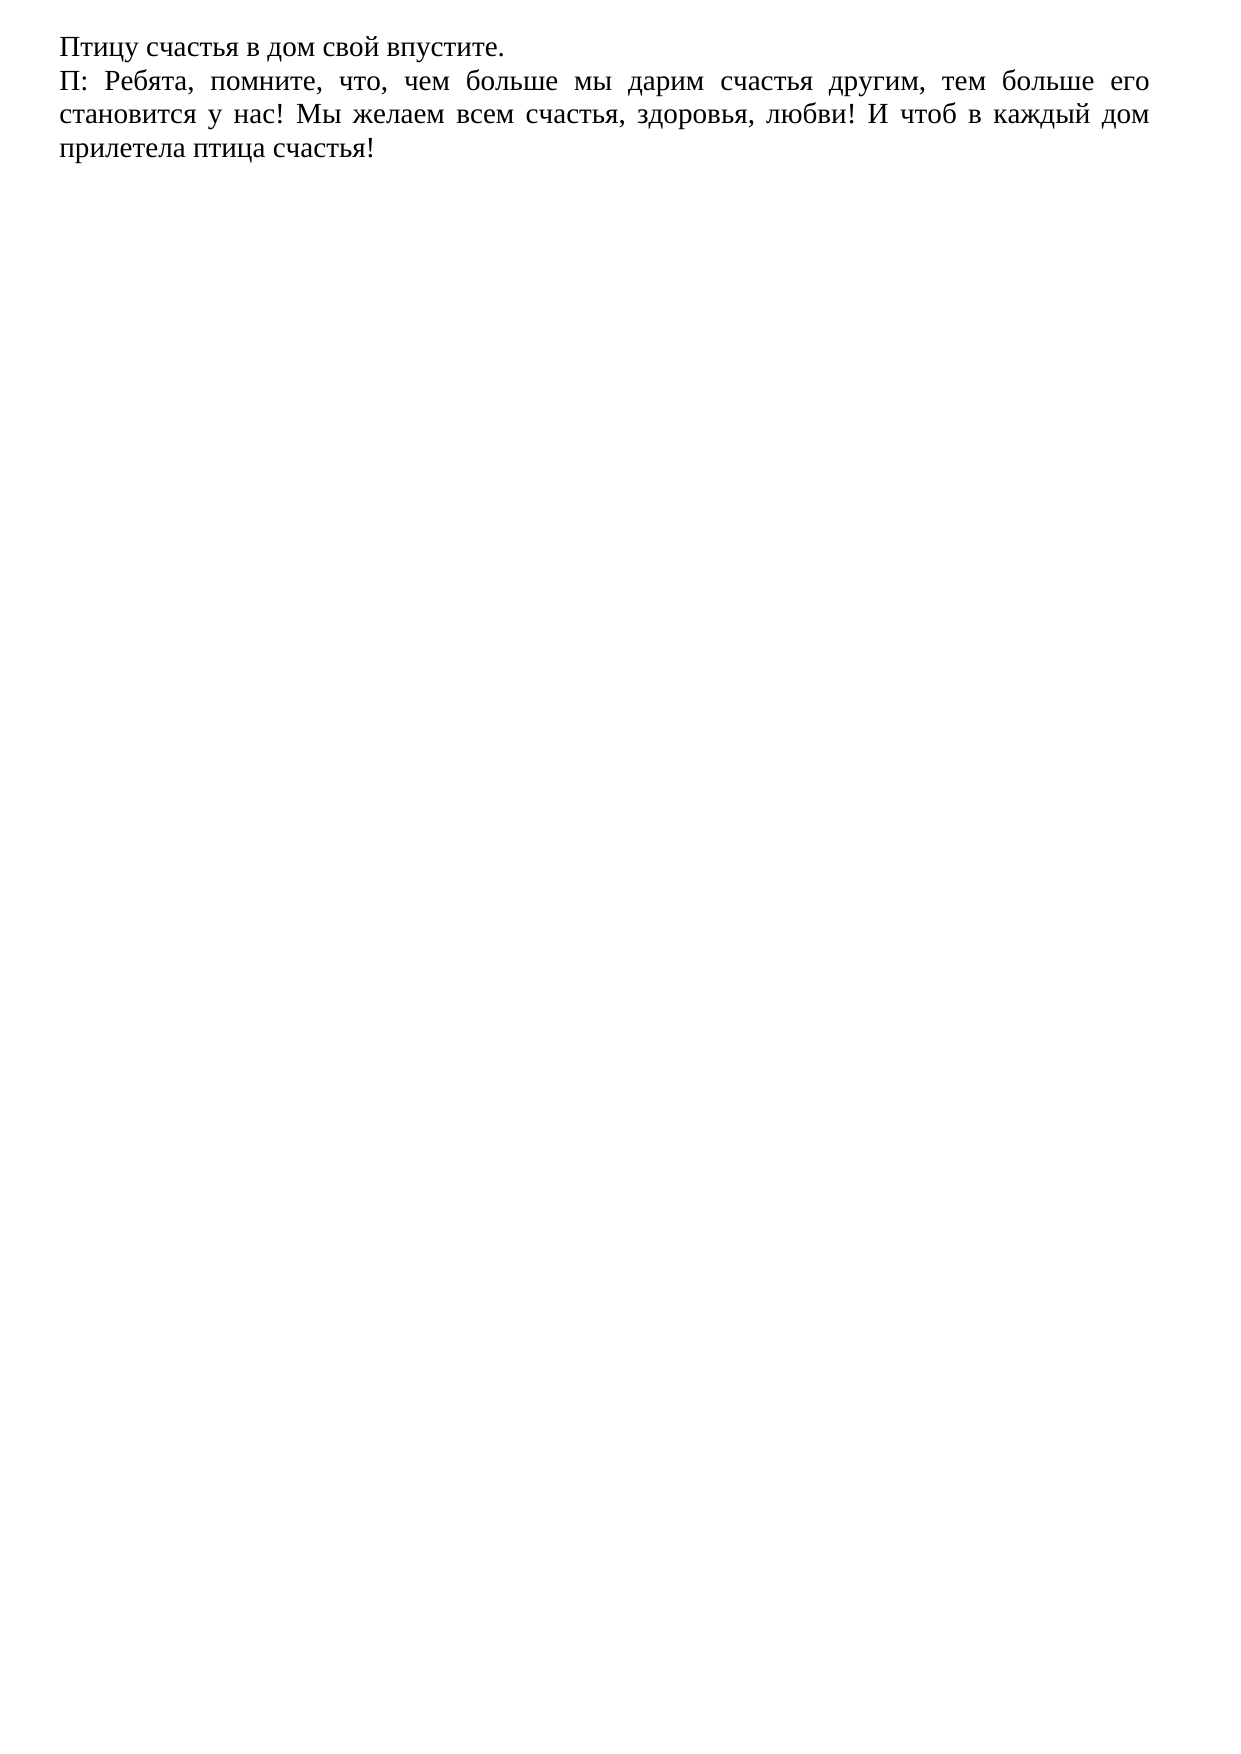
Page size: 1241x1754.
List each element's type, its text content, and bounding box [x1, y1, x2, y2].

text Птицу счастья в дом свой впустите. [59, 29, 1152, 63]
text П: Ребята, помните, что, чем больше мы дарим счастья другим, тем больше его становится у нас! Мы желаем всем счастья, здоровья, любви! И чтоб в каждый дом прилетела птица счастья! [59, 63, 1152, 164]
